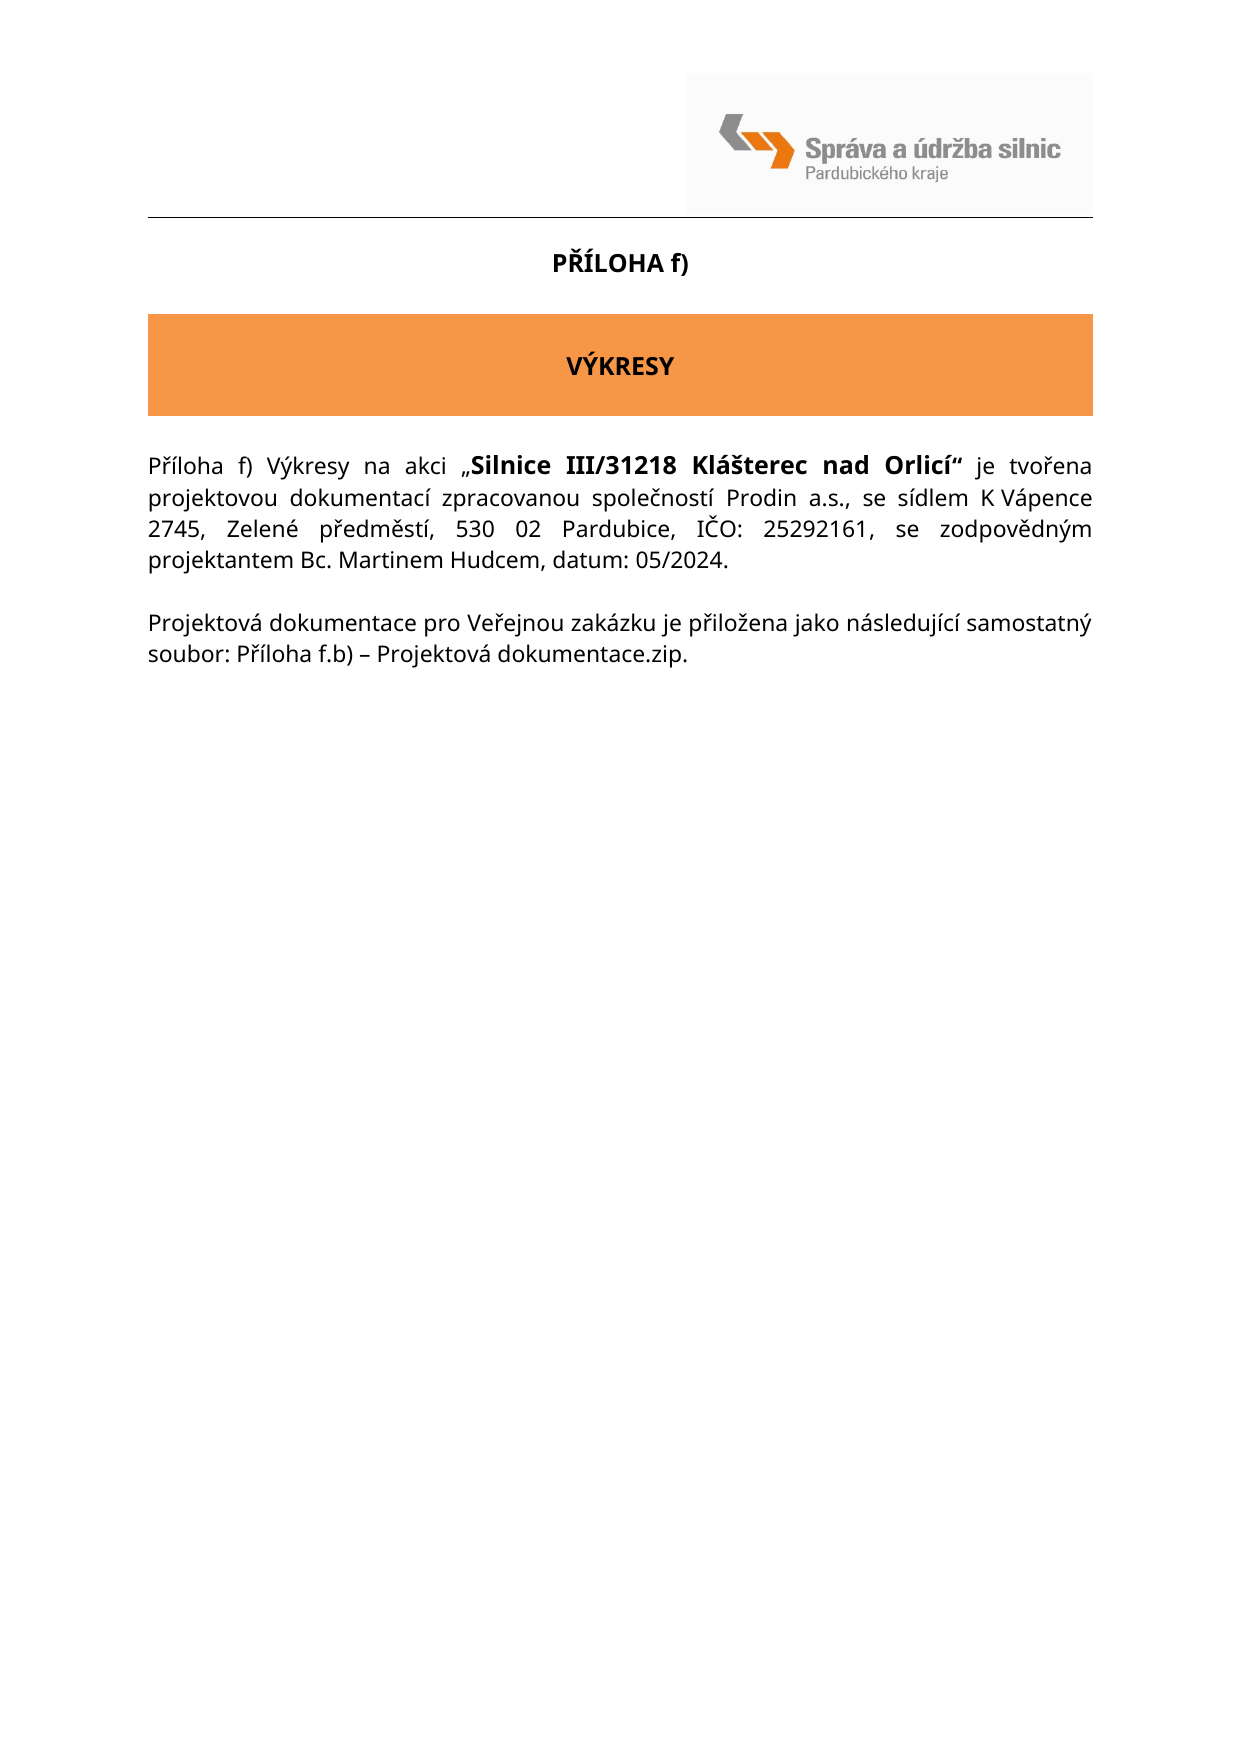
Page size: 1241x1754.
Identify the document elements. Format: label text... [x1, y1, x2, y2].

text Příloha f) Výkresy na akci „Silnice III/31218 Klášterec nad Orlicí“ je tvořena projektovou dokumentací zpracovanou společností Prodin a.s., se sídlem K Vápence 2745, Zelené předměstí, 530 02 Pardubice, IČO: 25292161, se zodpovědným projektantem Bc. Martinem Hudcem, datum: 05/2024. [148, 448, 1093, 575]
text Výkresy [148, 348, 1093, 382]
picture [686, 73, 1093, 215]
text PŘÍLOHA f) [148, 246, 1093, 280]
text Projektová dokumentace pro Veřejnou zakázku je přiložena jako následující samostatný soubor: Příloha f.b) – Projektová dokumentace.zip. [148, 607, 1093, 669]
